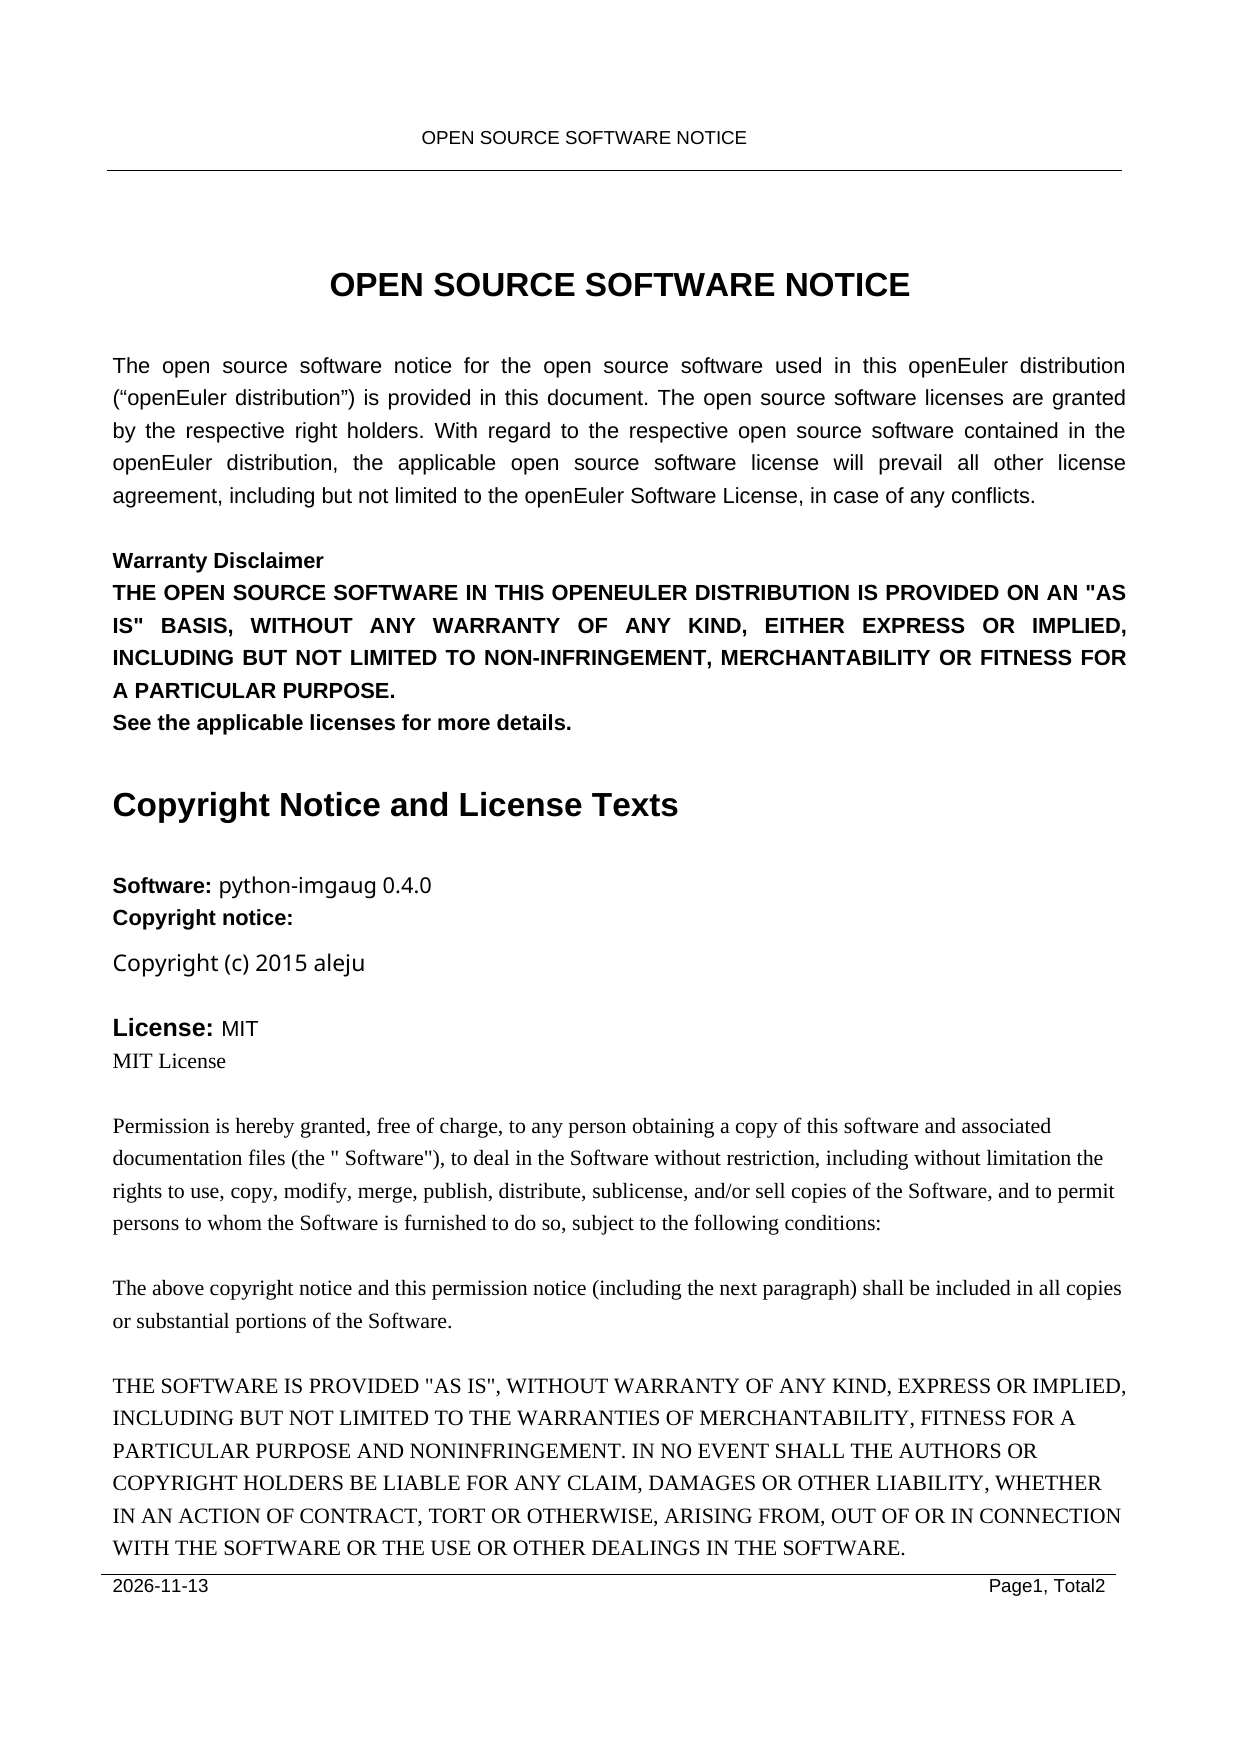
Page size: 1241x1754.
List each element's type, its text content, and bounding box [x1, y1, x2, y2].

title Software: python-imgaug 0.4.0 [112, 869, 1128, 901]
text License: MIT [112, 1012, 1128, 1044]
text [112, 1044, 1128, 1564]
text Copyright Notice and License Texts [112, 771, 1128, 836]
text The open source software notice for the open source software used in this openEuler distribution (“openEuler distribution”) is provided in this document. The open source software licenses are granted by the respective right holders. With regard to the respective open source software contained in the openEuler distribution, the applicable open source software license will prevail all other license agreement, including but not limited to the openEuler Software License, in case of any conflicts. [112, 349, 1128, 511]
text THE OPEN SOURCE SOFTWARE IN THIS OPENEULER DISTRIBUTION IS PROVIDED ON AN "AS IS" BASIS, WITHOUT ANY WARRANTY OF ANY KIND, EITHER EXPRESS OR IMPLIED, INCLUDING BUT NOT LIMITED TO NON-INFRINGEMENT, MERCHANTABILITY OR FITNESS FOR A PARTICULAR PURPOSE. See the applicable licenses for more details. [112, 576, 1128, 739]
text OPEN SOURCE SOFTWARE NOTICE [112, 251, 1128, 316]
text Copyright notice: [112, 901, 1128, 934]
text Warranty Disclaimer [112, 544, 1128, 576]
text Copyright (c) 2015 aleju [112, 947, 1128, 1012]
